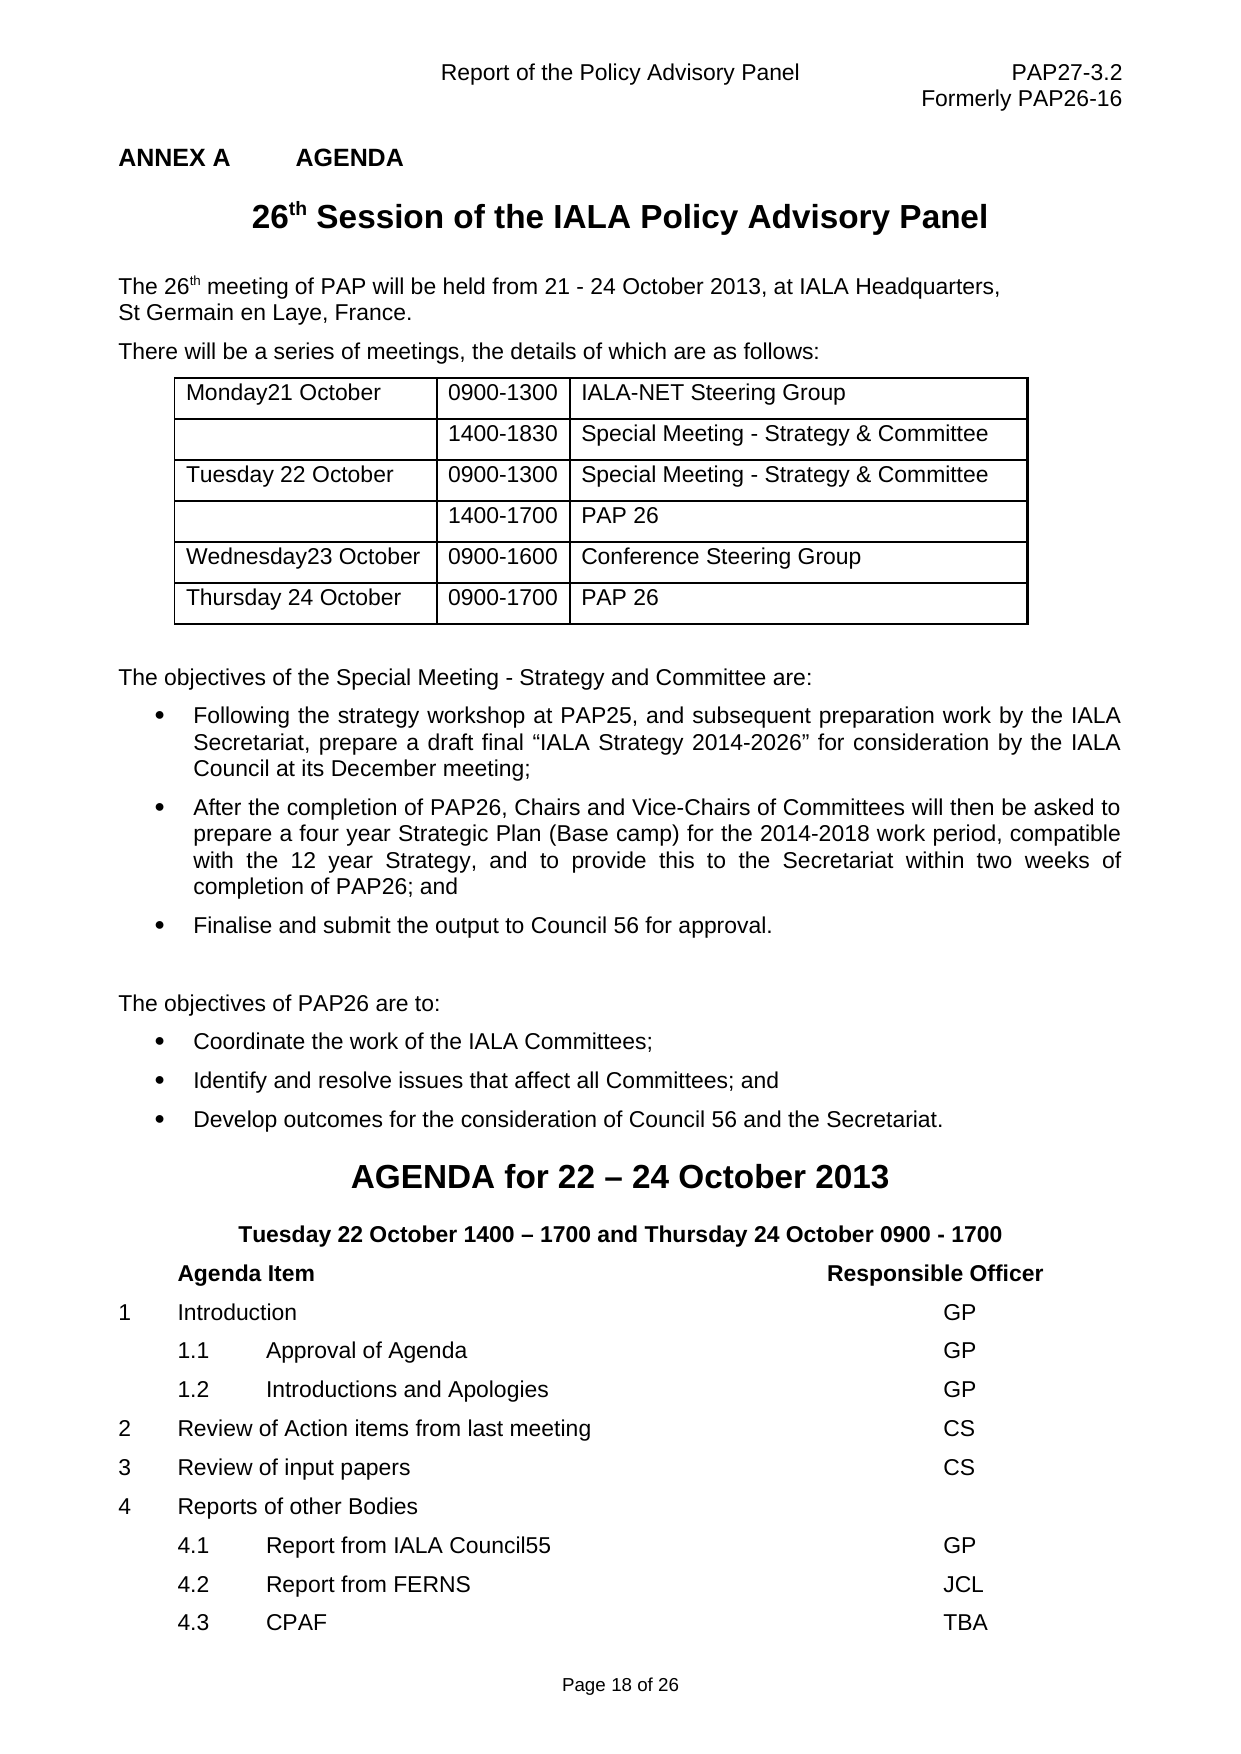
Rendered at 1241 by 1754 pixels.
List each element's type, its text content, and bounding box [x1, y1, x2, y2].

table_cell PAP 26 [571, 502, 1026, 541]
list Coordinate the work of the IALA Committees; [156, 1028, 1122, 1055]
list Following the strategy workshop at PAP25, and subsequent preparation work by the IALA Secretariat, prepare a draft final “IALA Strategy 2014-2026” for consideration by the IALA Council at its December meeting; [156, 702, 1122, 781]
list Approval of Agenda GP [177, 1337, 1122, 1364]
list Review of Action items from last meeting CS [118, 1415, 1122, 1441]
table_cell Tuesday 22 October [175, 461, 436, 500]
list The objectives of PAP26 are to: [118, 989, 1122, 1016]
text The objectives of the Special Meeting - Strategy and Committee are: [118, 663, 1122, 690]
text 26th Session of the IALA Policy Advisory Panel [118, 197, 1122, 235]
list Introductions and Apologies GP [177, 1376, 1122, 1403]
table_cell PAP 26 [571, 584, 1026, 622]
table_cell [175, 502, 436, 541]
list Report from IALA Council55 GP [177, 1532, 1122, 1558]
table_cell 0900-1300 [438, 461, 569, 500]
list Reports of other Bodies [118, 1493, 1122, 1519]
list Report from FERNS JCL [177, 1571, 1122, 1597]
list CPAF TBA [177, 1609, 1122, 1636]
list Identify and resolve issues that affect all Committees; and [156, 1067, 1122, 1093]
text Agenda [118, 143, 1122, 172]
text There will be a series of meetings, the details of which are as follows: [118, 338, 1122, 364]
table_cell 1400-1700 [438, 502, 569, 541]
text The 26th meeting of PAP will be held from 21 - 24 October 2013, at IALA Headquarters, St Germain en Laye, France. [118, 273, 1122, 326]
table_header IALA-NET Steering Group [571, 379, 1026, 418]
table_cell 0900-1700 [438, 584, 569, 622]
list Develop outcomes for the consideration of Council 56 and the Secretariat. [156, 1106, 1122, 1132]
table_cell Wednesday23 October [175, 543, 436, 582]
table_header 0900-1300 [438, 379, 569, 418]
list After the completion of PAP26, Chairs and Vice-Chairs of Committees will then be asked to prepare a four year Strategic Plan (Base camp) for the 2014-2018 work period, compatible with the 12 year Strategy, and to provide this to the Secretariat within two weeks of completion of PAP26; and [156, 794, 1122, 899]
table_cell Special Meeting - Strategy & Committee [571, 461, 1026, 500]
table_cell 0900-1600 [438, 543, 569, 582]
text Agenda Item Responsible Officer [118, 1260, 1122, 1286]
table_cell [175, 420, 436, 459]
list Review of input papers CS [118, 1454, 1122, 1480]
table_cell Conference Steering Group [571, 543, 1026, 582]
list Finalise and submit the output to Council 56 for approval. [156, 912, 1122, 938]
table_cell Special Meeting - Strategy & Committee [571, 420, 1026, 459]
list Introduction GP [118, 1298, 1122, 1325]
table_header Monday21 October [175, 379, 436, 418]
table_cell Thursday 24 October [175, 584, 436, 622]
table_cell 1400-1830 [438, 420, 569, 459]
text Tuesday 22 October 1400 – 1700 and Thursday 24 October 0900 - 1700 [118, 1221, 1122, 1247]
text AGENDA for 22 – 24 October 2013 [118, 1157, 1122, 1196]
